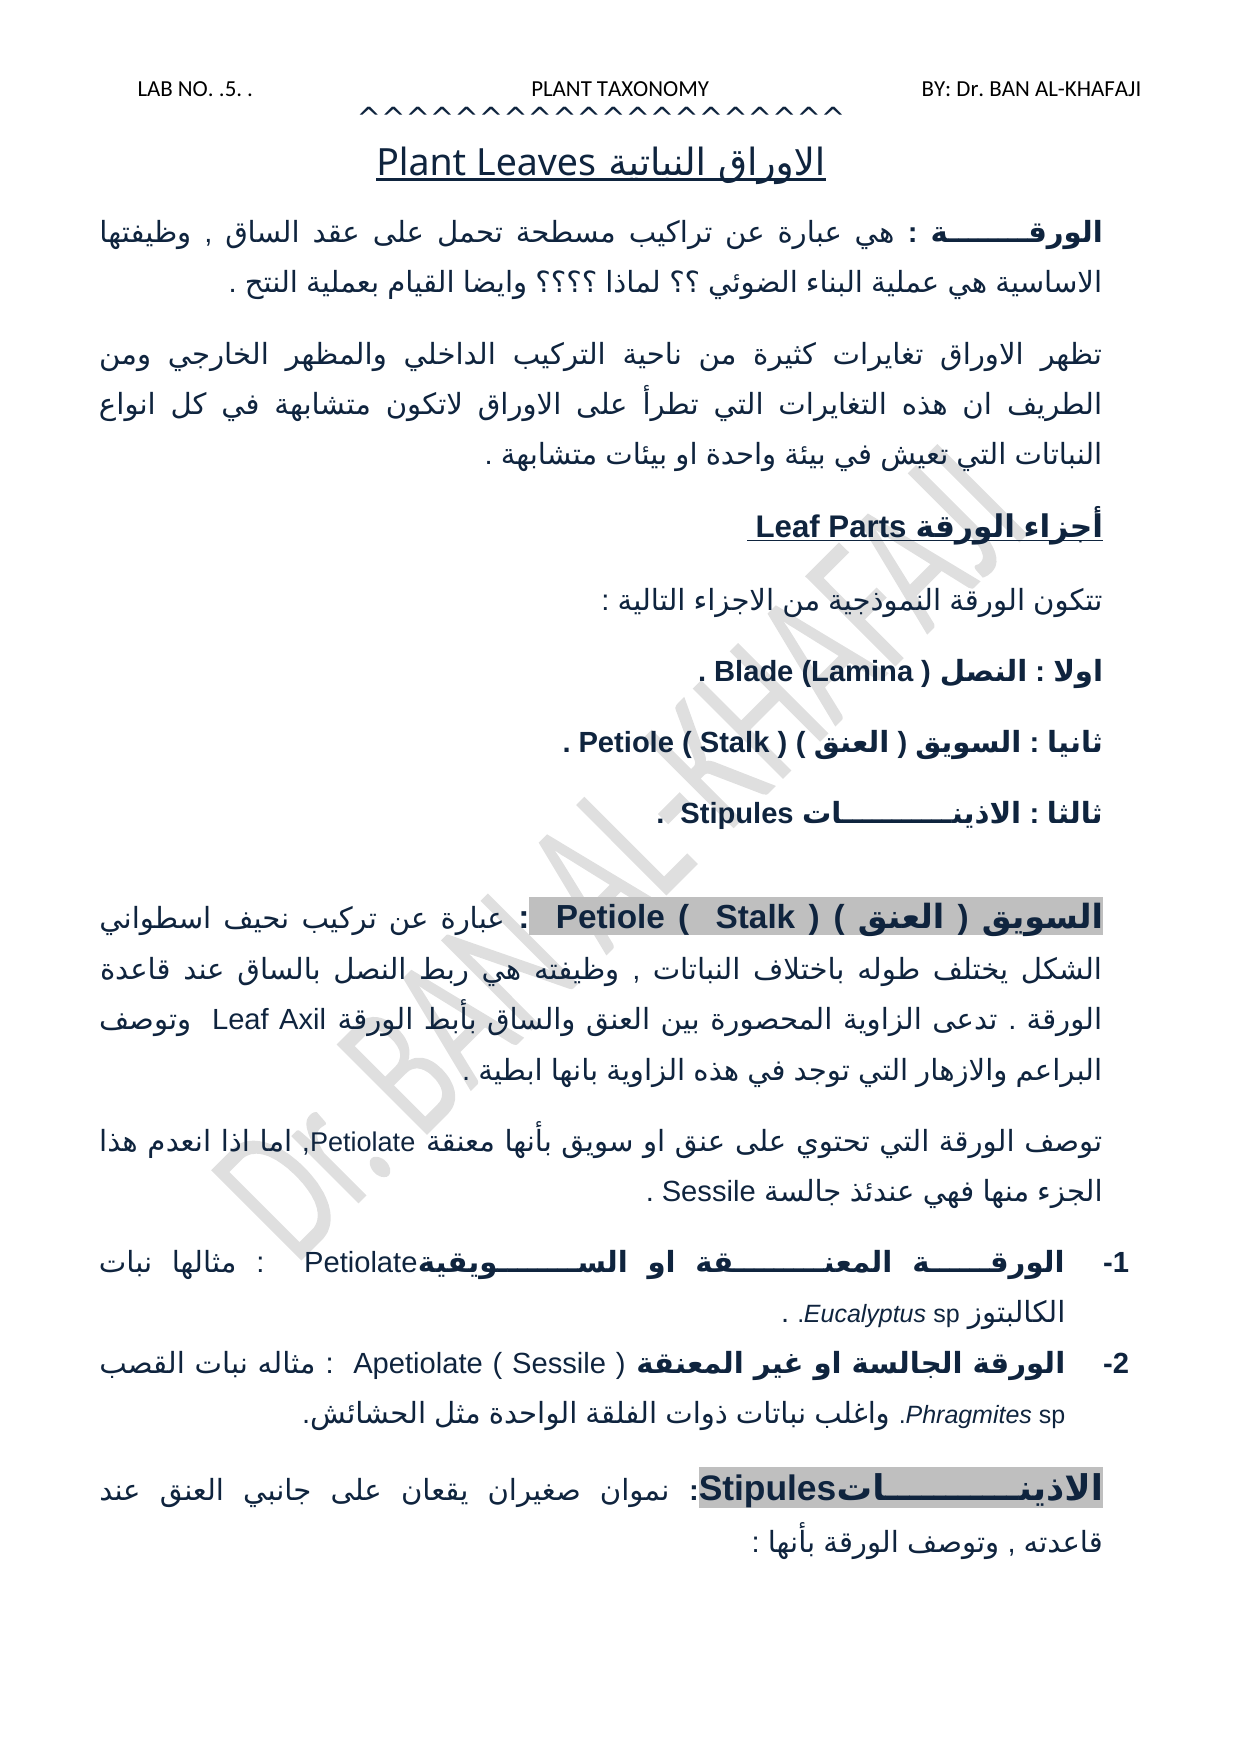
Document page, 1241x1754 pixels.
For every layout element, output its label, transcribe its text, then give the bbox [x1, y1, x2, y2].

text تظهر الاوراق تغايرات كثيرة من ناحية التركيب الداخلي والمظهر الخارجي ومن الطريف ان هذه التغايرات التي تطرأ على الاوراق لاتكون متشابهة في كل انواع النباتات التي تعيش في بيئة واحدة او بيئات متشابهة . [99, 337, 1103, 471]
text أجزاء الورقة Leaf Parts [99, 508, 1103, 544]
text الاوراق النباتية Plant Leaves [99, 136, 1103, 187]
text ^^^^^^^^^^^^^^^^^^^^ [99, 102, 1103, 136]
text ثالثا : الاذينـــــــــــات Stipules . [99, 797, 1103, 830]
text تتكون الورقة النموذجية من الاجزاء التالية : [99, 583, 1103, 617]
text السويق ( العنق ) Petiole ( Stalk ) : عبارة عن تركيب نحيف اسطواني الشكل يختلف طوله باختلاف النباتات , وظيفته هي ربط النصل بالساق عند قاعدة الورقة . تدعى الزاوية المحصورة بين العنق والساق بأبط الورقة Leaf Axil وتوصف البراعم والازهار التي توجد في هذه الزاوية بانها ابطية . [99, 897, 1103, 1086]
text توصف الورقة التي تحتوي على عنق او سويق بأنها معنقة Petiolate, اما اذا انعدم هذا الجزء منها فهي عندئذ جالسة Sessile . [99, 1124, 1103, 1208]
list الورقــــــة المعنـــــــــقة او الســــــــويقيةPetiolate : مثالها نبات الكالبتوز Eucalyptus sp. . [99, 1245, 1103, 1329]
text الاذينـــــــــــاتStipules: نموان صغيران يقعان على جانبي العنق عند قاعدته , وتوصف الورقة بأنها : [99, 1467, 1103, 1558]
text اولا : النصل Blade (Lamina ) . [99, 654, 1103, 688]
text ثانيا : السويق ( العنق ) Petiole ( Stalk ) . [99, 725, 1103, 759]
list الورقة الجالسة او غير المعنقة Apetiolate ( Sessile ) : مثاله نبات القصب Phragmites sp. واغلب نباتات ذوات الفلقة الواحدة مثل الحشائش. [99, 1346, 1103, 1430]
text الورقــــــــة : هي عبارة عن تراكيب مسطحة تحمل على عقد الساق , وظيفتها الاساسية هي عملية البناء الضوئي ؟؟ لماذا ؟؟؟؟ وايضا القيام بعملية النتح . [99, 215, 1103, 299]
